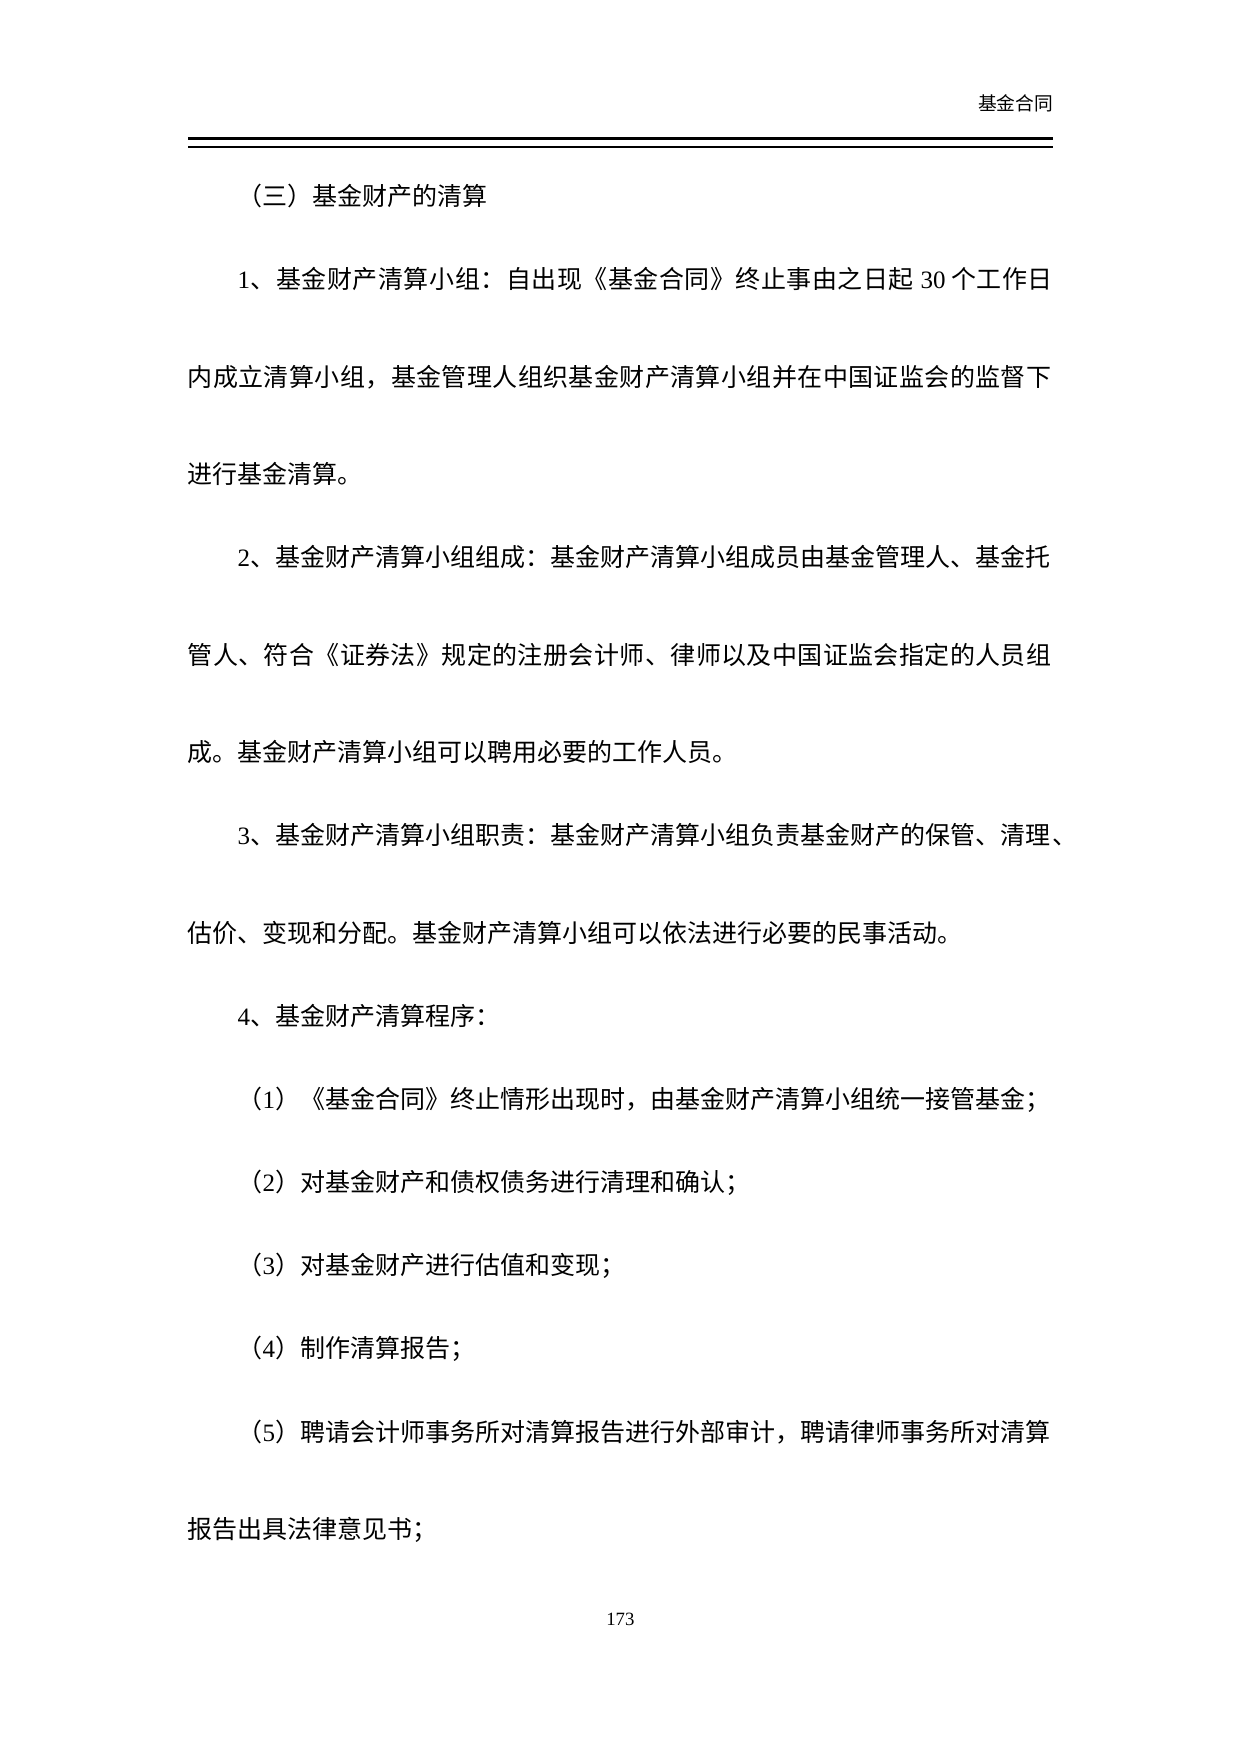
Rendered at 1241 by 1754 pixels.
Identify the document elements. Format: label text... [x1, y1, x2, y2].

text （1）《基金合同》终止情形出现时，由基金财产清算小组统一接管基金； [187, 1065, 1053, 1130]
text 3、基金财产清算小组职责：基金财产清算小组负责基金财产的保管、清理、估价、变现和分配。基金财产清算小组可以依法进行必要的民事活动。 [187, 801, 1053, 964]
text 1、基金财产清算小组：自出现《基金合同》终止事由之日起30个工作日内成立清算小组，基金管理人组织基金财产清算小组并在中国证监会的监督下进行基金清算。 [187, 245, 1053, 505]
text （三）基金财产的清算 [187, 162, 1053, 227]
text （4）制作清算报告； [187, 1314, 1053, 1379]
text （5）聘请会计师事务所对清算报告进行外部审计，聘请律师事务所对清算报告出具法律意见书； [187, 1398, 1053, 1560]
text 4、基金财产清算程序： [187, 982, 1053, 1047]
text （2）对基金财产和债权债务进行清理和确认； [187, 1148, 1053, 1213]
text 2、基金财产清算小组组成：基金财产清算小组成员由基金管理人、基金托管人、符合《证券法》规定的注册会计师、律师以及中国证监会指定的人员组成。基金财产清算小组可以聘用必要的工作人员。 [187, 523, 1053, 783]
text （3）对基金财产进行估值和变现； [187, 1231, 1053, 1296]
